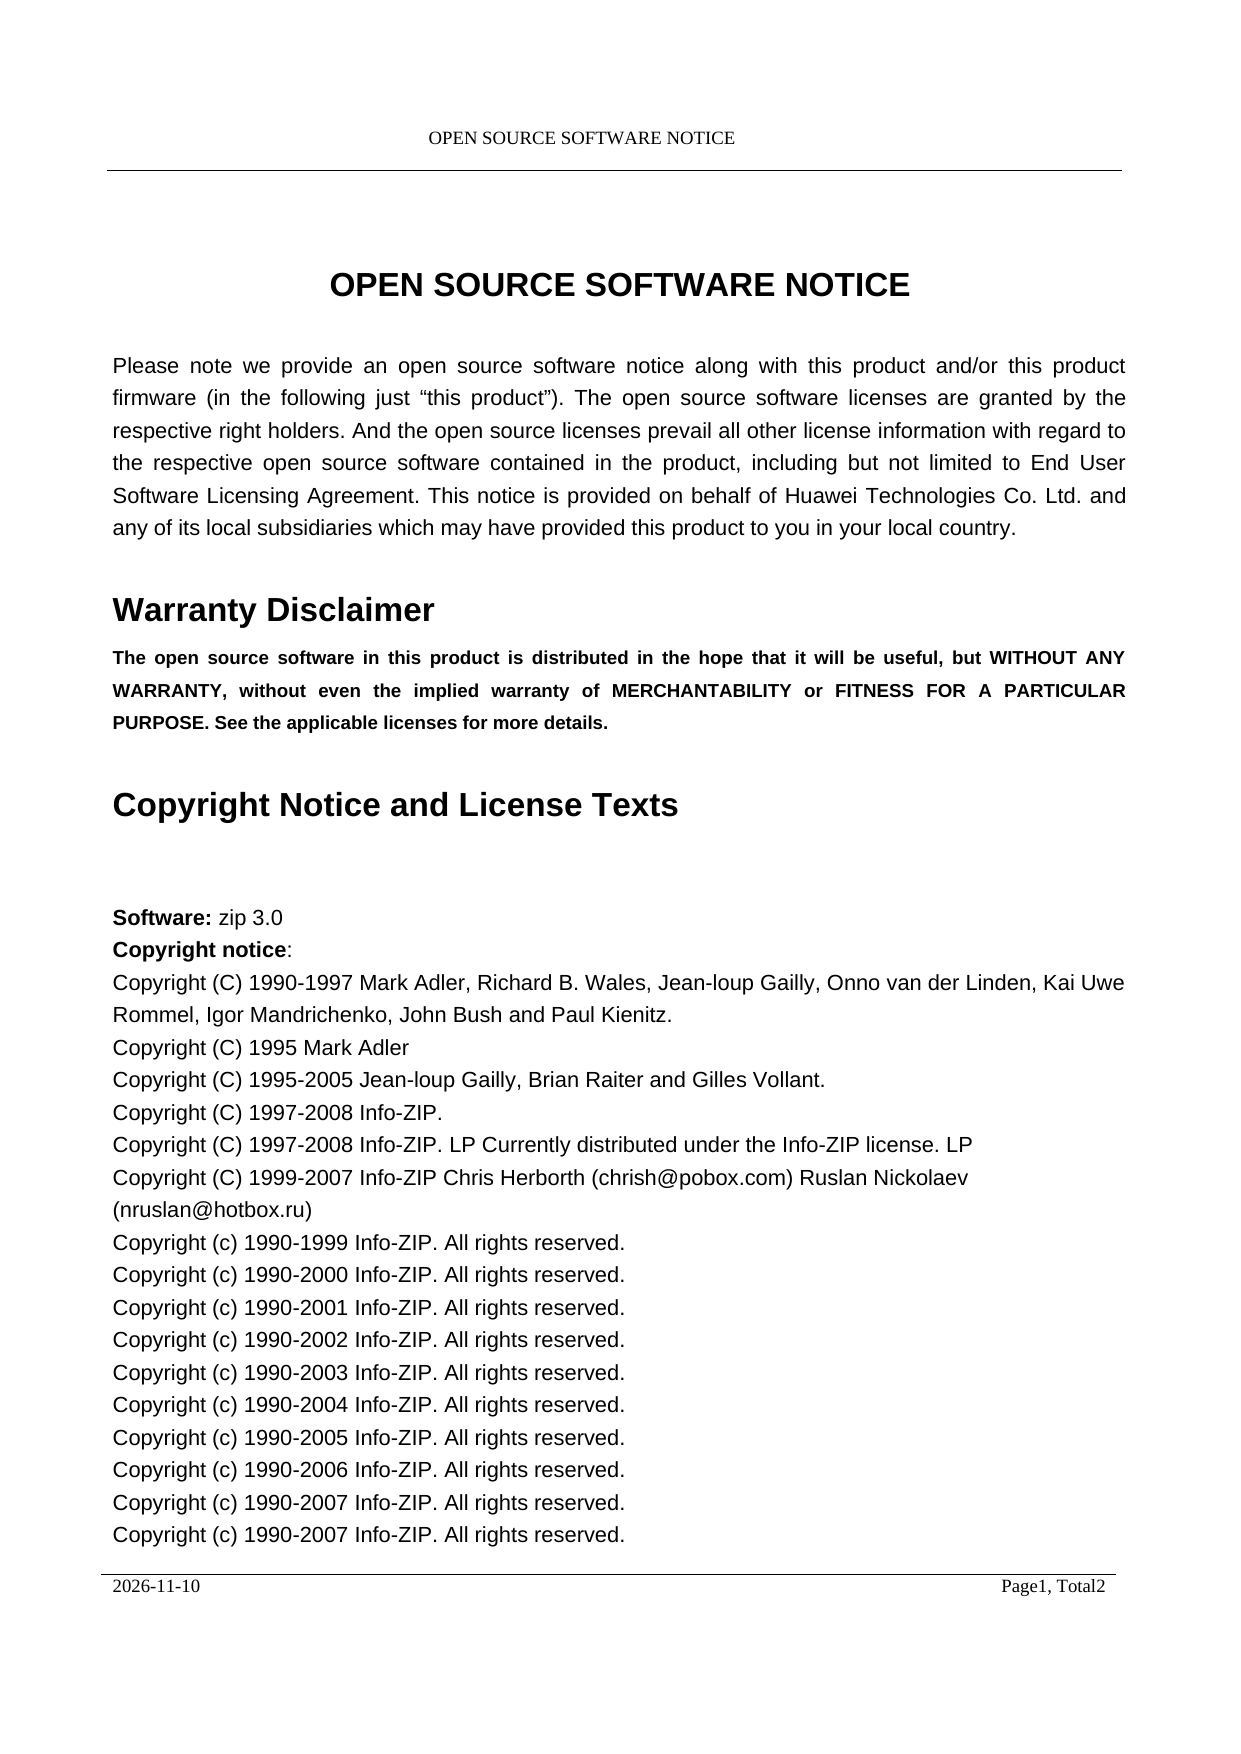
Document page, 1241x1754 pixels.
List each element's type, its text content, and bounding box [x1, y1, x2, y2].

text Copyright (c) 1990-2000 Info-ZIP. All rights reserved. [112, 1258, 1128, 1291]
text Copyright (C) 1995-2005 Jean-loup Gailly, Brian Raiter and Gilles Vollant. [112, 1063, 1128, 1096]
text Copyright (c) 1990-1999 Info-ZIP. All rights reserved. [112, 1226, 1128, 1258]
text Warranty Disclaimer [112, 576, 1128, 641]
text Copyright (c) 1990-2007 Info-ZIP. All rights reserved. [112, 1486, 1128, 1518]
text Copyright Notice and License Texts [112, 771, 1128, 836]
text Copyright (c) 1990-2007 Info-ZIP. All rights reserved. [112, 1518, 1128, 1551]
text Copyright (C) 1990-1997 Mark Adler, Richard B. Wales, Jean-loup Gailly, Onno van der Linden, Kai Uwe Rommel, Igor Mandrichenko, John Bush and Paul Kienitz. [112, 966, 1128, 1031]
text Copyright (c) 1990-2001 Info-ZIP. All rights reserved. [112, 1291, 1128, 1323]
text Please note we provide an open source software notice along with this product and/or this product firmware (in the following just “this product”). The open source software licenses are granted by the respective right holders. And the open source licenses prevail all other license information with regard to the respective open source software contained in the product, including but not limited to End User Software Licensing Agreement. This notice is provided on behalf of Huawei Technologies Co. Ltd. and any of its local subsidiaries which may have provided this product to you in your local country. [112, 349, 1128, 544]
text Copyright notice: [112, 933, 1128, 966]
text Copyright (C) 1999-2007 Info-ZIP Chris Herborth (chrish@pobox.com) Ruslan Nickolaev (nruslan@hotbox.ru) [112, 1161, 1128, 1226]
text Copyright (c) 1990-2006 Info-ZIP. All rights reserved. [112, 1453, 1128, 1486]
text The open source software in this product is distributed in the hope that it will be useful, but WITHOUT ANY WARRANTY, without even the implied warranty of MERCHANTABILITY or FITNESS FOR A PARTICULAR PURPOSE. See the applicable licenses for more details. [112, 641, 1128, 739]
text Copyright (c) 1990-2005 Info-ZIP. All rights reserved. [112, 1421, 1128, 1453]
text Copyright (c) 1990-2004 Info-ZIP. All rights reserved. [112, 1388, 1128, 1421]
text Copyright (C) 1997-2008 Info-ZIP. [112, 1096, 1128, 1128]
text Copyright (c) 1990-2002 Info-ZIP. All rights reserved. [112, 1323, 1128, 1356]
text Copyright (c) 1990-2003 Info-ZIP. All rights reserved. [112, 1356, 1128, 1388]
text Copyright (C) 1997-2008 Info-ZIP. LP Currently distributed under the Info-ZIP license. LP [112, 1128, 1128, 1161]
text Software: zip 3.0 [112, 901, 1128, 933]
text OPEN SOURCE SOFTWARE NOTICE [112, 251, 1128, 316]
text Copyright (C) 1995 Mark Adler [112, 1031, 1128, 1063]
